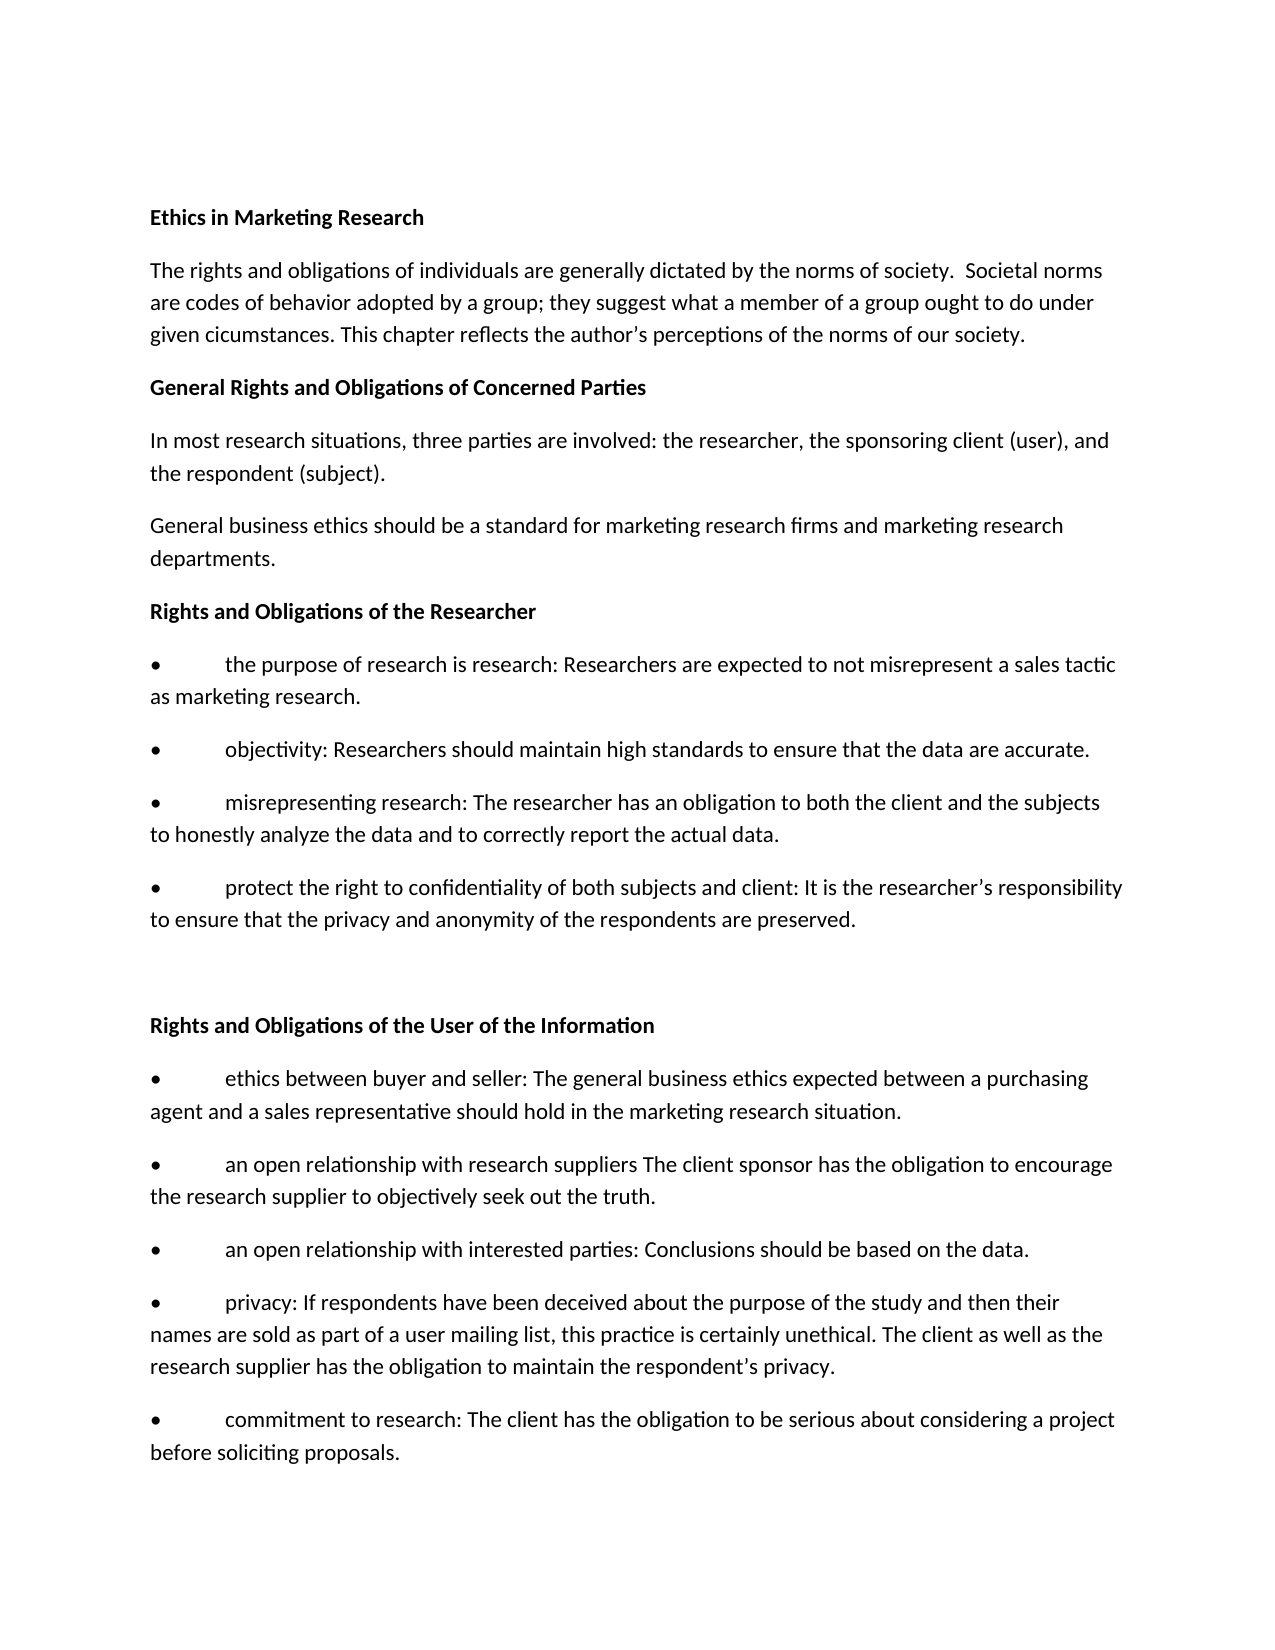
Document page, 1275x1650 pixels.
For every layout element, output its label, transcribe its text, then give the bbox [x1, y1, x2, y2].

text The rights and obligations of individuals are generally dictated by the norms of society. Societal norms are codes of behavior adopted by a group; they suggest what a member of a group ought to do under given cicumstances. This chapter reflects the author’s perceptions of the norms of our society. [150, 256, 1125, 348]
text • objectivity: Researchers should maintain high standards to ensure that the data are accurate. [150, 735, 1125, 763]
text • protect the right to confidentiality of both subjects and client: It is the researcher’s responsibility to ensure that the privacy and anonymity of the respondents are preserved. [150, 873, 1125, 933]
text • misrepresenting research: The researcher has an obligation to both the client and the subjects to honestly analyze the data and to correctly report the actual data. [150, 788, 1125, 848]
text • the purpose of research is research: Researchers are expected to not misrepresent a sales tactic as marketing research. [150, 650, 1125, 710]
text Ethics in Marketing Research [150, 203, 1125, 231]
text • ethics between buyer and seller: The general business ethics expected between a purchasing agent and a sales representative should hold in the marketing research situation. [150, 1064, 1125, 1125]
text Rights and Obligations of the Researcher [150, 597, 1125, 625]
text General business ethics should be a standard for marketing research firms and marketing research departments. [150, 512, 1125, 572]
text • commitment to research: The client has the obligation to be serious about considering a project before soliciting proposals. [150, 1405, 1125, 1466]
text • an open relationship with interested parties: Conclusions should be based on the data. [150, 1235, 1125, 1263]
text Rights and Obligations of the User of the Information [150, 1012, 1125, 1039]
text General Rights and Obligations of Concerned Parties [150, 373, 1125, 401]
text • privacy: If respondents have been deceived about the purpose of the study and then their names are sold as part of a user mailing list, this practice is certainly unethical. The client as well as the research supplier has the obligation to maintain the respondent’s privacy. [150, 1288, 1125, 1380]
text • an open relationship with research suppliers The client sponsor has the obligation to encourage the research supplier to objectively seek out the truth. [150, 1150, 1125, 1210]
text In most research situations, three parties are involved: the researcher, the sponsoring client (user), and the respondent (subject). [150, 426, 1125, 487]
